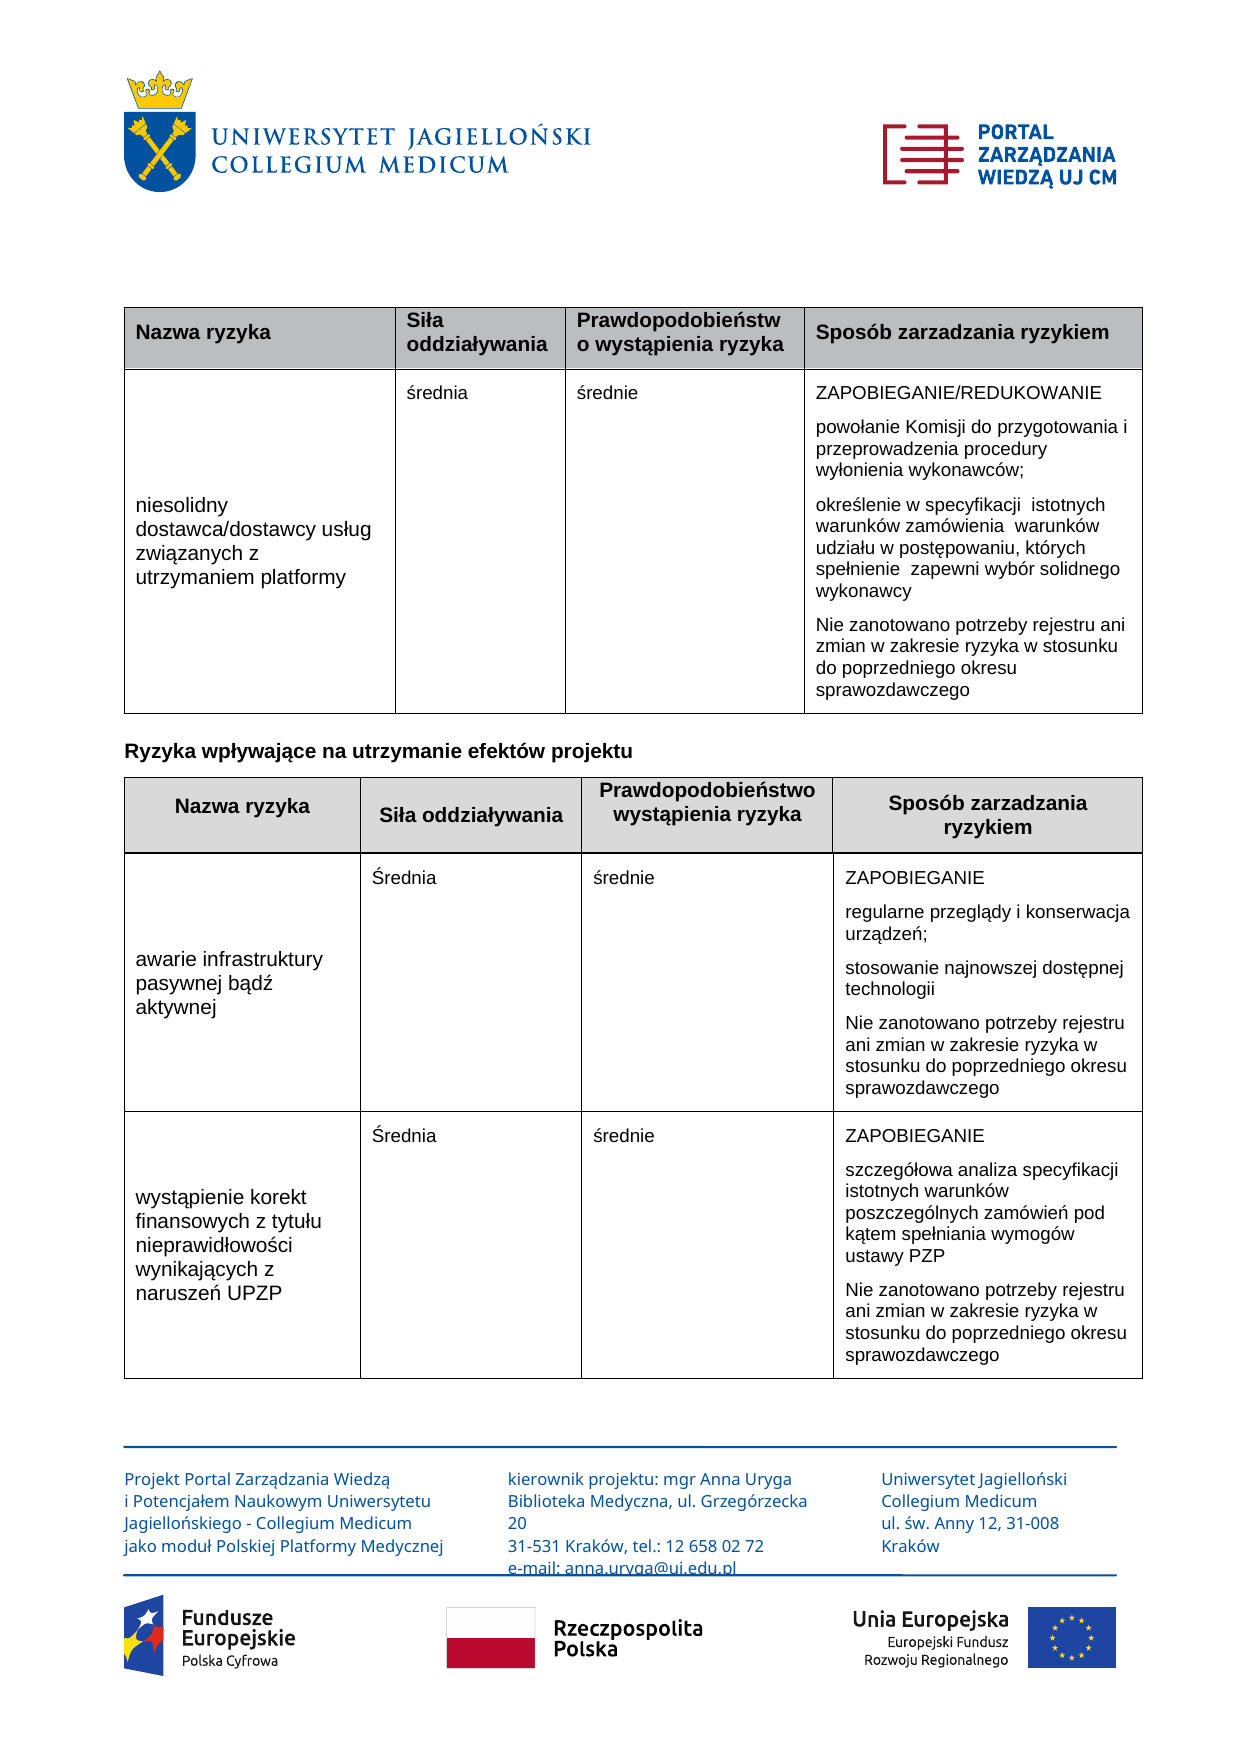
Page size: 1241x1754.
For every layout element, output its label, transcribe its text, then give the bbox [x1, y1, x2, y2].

table_cell średnie [582, 1112, 833, 1377]
table_header ZAPOBIEGANIE regularne przeglądy i konserwacja urządzeń; stosowanie najnowszej dostępnej technologii Nie zanotowano potrzeby rejestru ani zmian w zakresie ryzyka w stosunku do poprzedniego okresu sprawozdawczego [834, 854, 1142, 1111]
table_header Siła oddziaływania [361, 778, 581, 852]
table_cell niesolidny dostawca/dostawcy usług związanych z utrzymaniem platformy [125, 370, 395, 712]
table_header Sposób zarzadzania ryzykiem [833, 778, 1142, 852]
table_header Prawdopodobieństwo wystąpienia ryzyka [566, 308, 804, 368]
table_cell ZAPOBIEGANIE/REDUKOWANIE powołanie Komisji do przygotowania i przeprowadzenia procedury wyłonienia wykonawców; określenie w specyfikacji istotnych warunków zamówienia warunków udziału w postępowaniu, których spełnienie zapewni wybór solidnego wykonawcy Nie zanotowano potrzeby rejestru ani zmian w zakresie ryzyka w stosunku do poprzedniego okresu sprawozdawczego [805, 370, 1142, 712]
table_header awarie infrastruktury pasywnej bądź aktywnej [125, 854, 360, 1111]
table_header Nazwa ryzyka [125, 778, 360, 852]
table_header Sposób zarzadzania ryzykiem [805, 308, 1142, 368]
table_header Nazwa ryzyka [125, 308, 395, 368]
table_header Średnia [361, 854, 581, 1111]
table_cell wystąpienie korekt finansowych z tytułu nieprawidłowości wynikających z naruszeń UPZP [125, 1112, 360, 1377]
table_header średnie [582, 854, 833, 1111]
table_cell Średnia [361, 1112, 581, 1377]
table_cell średnie [566, 370, 804, 712]
table_cell średnia [396, 370, 565, 712]
text Ryzyka wpływające na utrzymanie efektów projektu [124, 738, 1116, 762]
table_cell ZAPOBIEGANIE szczegółowa analiza specyfikacji istotnych warunków poszczególnych zamówień pod kątem spełniania wymogów ustawy PZP Nie zanotowano potrzeby rejestru ani zmian w zakresie ryzyka w stosunku do poprzedniego okresu sprawozdawczego [834, 1112, 1142, 1377]
table_header Prawdopodobieństwo wystąpienia ryzyka [582, 778, 832, 852]
table_header Siła oddziaływania [396, 308, 565, 368]
